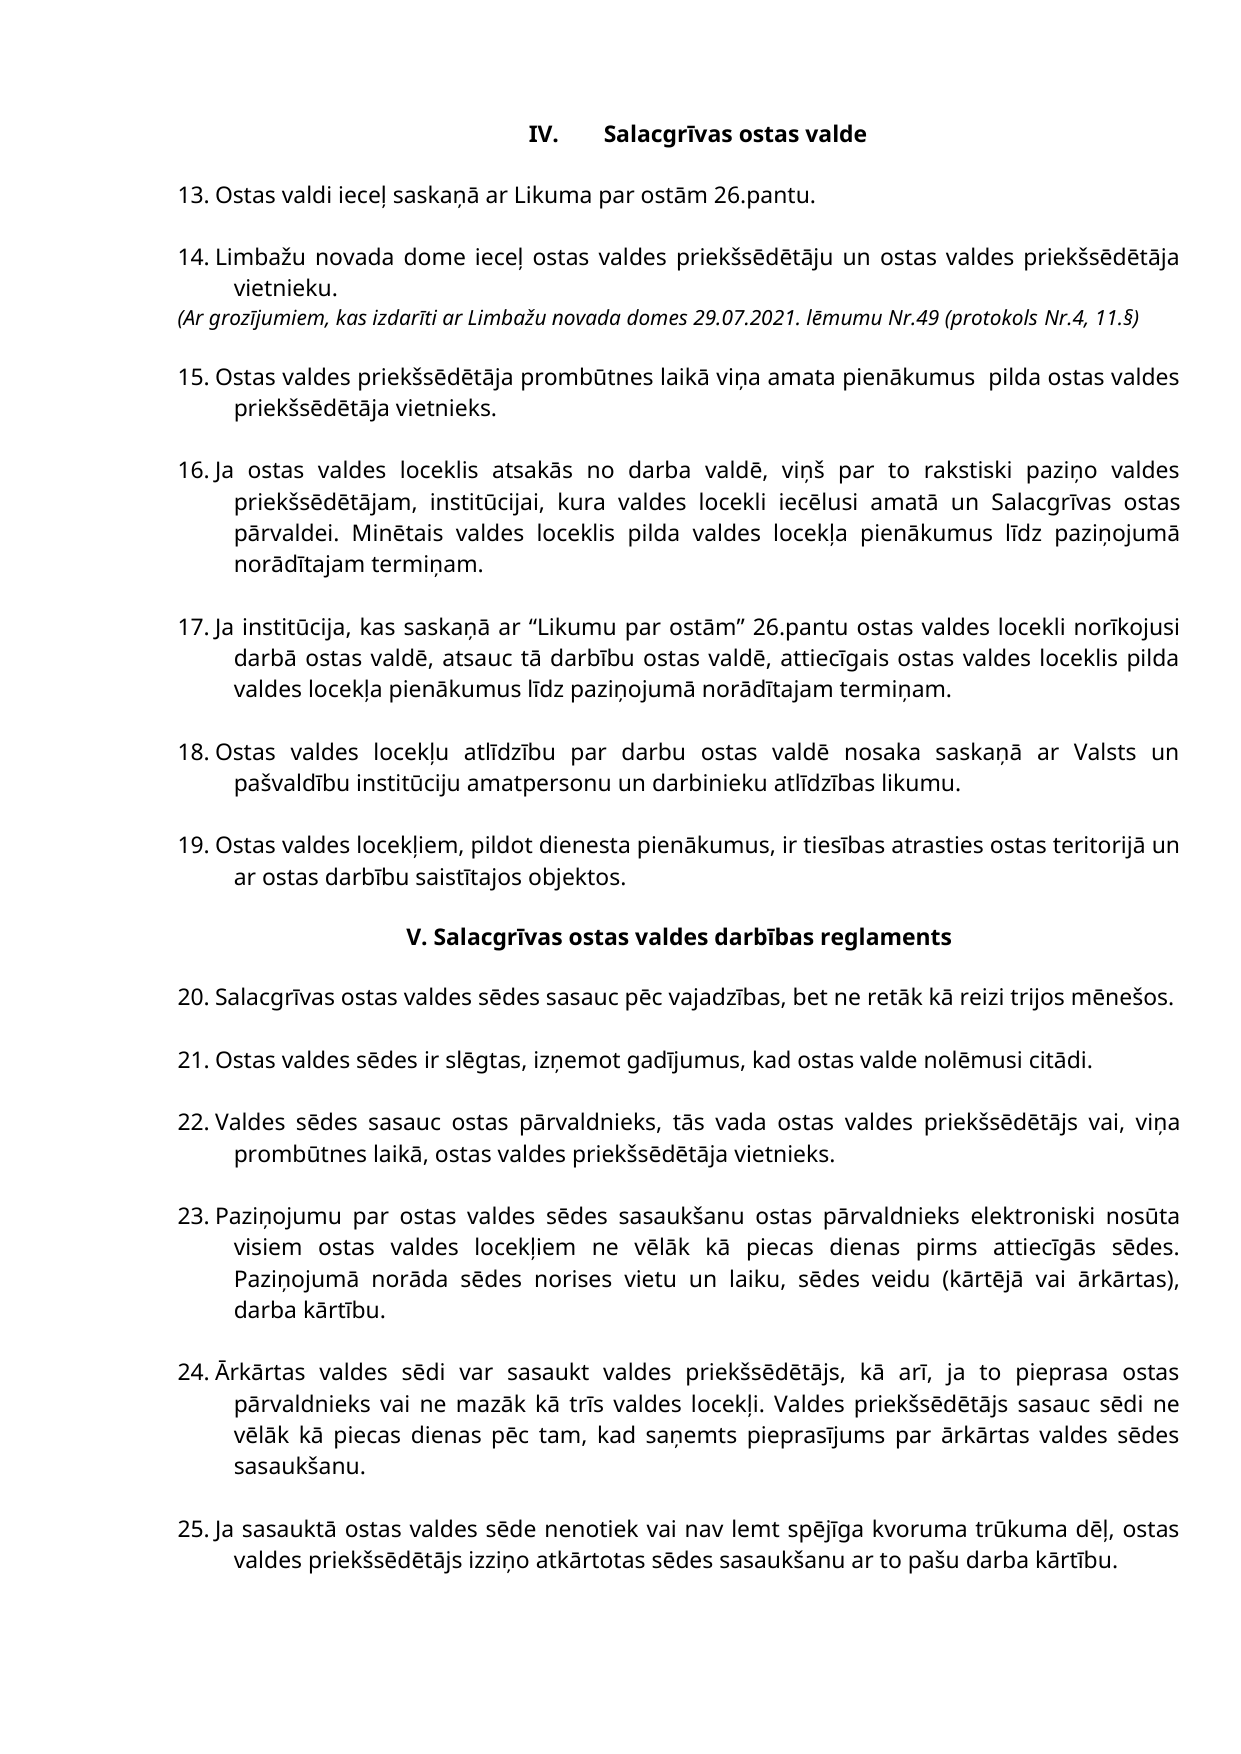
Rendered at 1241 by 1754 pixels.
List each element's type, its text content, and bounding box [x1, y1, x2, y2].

list Ja ostas valdes loceklis atsakās no darba valdē, viņš par to rakstiski paziņo valdes priekšsēdētājam, institūcijai, kura valdes locekli iecēlusi amatā un Salacgrīvas ostas pārvaldei. Minētais valdes loceklis pilda valdes locekļa pienākumus līdz paziņojumā norādītajam termiņam. [177, 454, 1181, 579]
list Valdes sēdes sasauc ostas pārvaldnieks, tās vada ostas valdes priekšsēdētājs vai, viņa prombūtnes laikā, ostas valdes priekšsēdētāja vietnieks. [177, 1106, 1181, 1169]
list Ostas valdes locekļiem, pildot dienesta pienākumus, ir tiesības atrasties ostas teritorijā un ar ostas darbību saistītajos objektos. [177, 829, 1181, 892]
text V. Salacgrīvas ostas valdes darbības reglaments [177, 921, 1181, 952]
list Salacgrīvas ostas valdes sēdes sasauc pēc vajadzības, bet ne retāk kā reizi trijos mēnešos. [177, 981, 1181, 1012]
list Ārkārtas valdes sēdi var sasaukt valdes priekšsēdētājs, kā arī, ja to pieprasa ostas pārvaldnieks vai ne mazāk kā trīs valdes locekļi. Valdes priekšsēdētājs sasauc sēdi ne vēlāk kā piecas dienas pēc tam, kad saņemts pieprasījums par ārkārtas valdes sēdes sasaukšanu. [177, 1356, 1181, 1481]
list Ostas valdes priekšsēdētāja prombūtnes laikā viņa amata pienākumus pilda ostas valdes priekšsēdētāja vietnieks. [177, 360, 1181, 423]
list Salacgrīvas ostas valde [215, 118, 1181, 149]
list Ostas valdes sēdes ir slēgtas, izņemot gadījumus, kad ostas valde nolēmusi citādi. [177, 1044, 1181, 1075]
list Ostas valdes locekļu atlīdzību par darbu ostas valdē nosaka saskaņā ar Valsts un pašvaldību institūciju amatpersonu un darbinieku atlīdzības likumu. [177, 735, 1181, 798]
list Ja sasauktā ostas valdes sēde nenotiek vai nav lemt spējīga kvoruma trūkuma dēļ, ostas valdes priekšsēdētājs izziņo atkārtotas sēdes sasaukšanu ar to pašu darba kārtību. [177, 1512, 1181, 1575]
list Paziņojumu par ostas valdes sēdes sasaukšanu ostas pārvaldnieks elektroniski nosūta visiem ostas valdes locekļiem ne vēlāk kā piecas dienas pirms attiecīgās sēdes. Paziņojumā norāda sēdes norises vietu un laiku, sēdes veidu (kārtējā vai ārkārtas), darba kārtību. [177, 1200, 1181, 1325]
text (Ar grozījumiem, kas izdarīti ar Limbažu novada domes 29.07.2021. lēmumu Nr.49 (protokols Nr.4, 11.§) [177, 303, 1181, 332]
list Ostas valdi ieceļ saskaņā ar Likuma par ostām 26.pantu. [177, 178, 1181, 210]
list Limbažu novada dome ieceļ ostas valdes priekšsēdētāju un ostas valdes priekšsēdētāja vietnieku. [177, 241, 1181, 303]
list Ja institūcija, kas saskaņā ar “Likumu par ostām” 26.pantu ostas valdes locekli norīkojusi darbā ostas valdē, atsauc tā darbību ostas valdē, attiecīgais ostas valdes loceklis pilda valdes locekļa pienākumus līdz paziņojumā norādītajam termiņam. [177, 610, 1181, 704]
